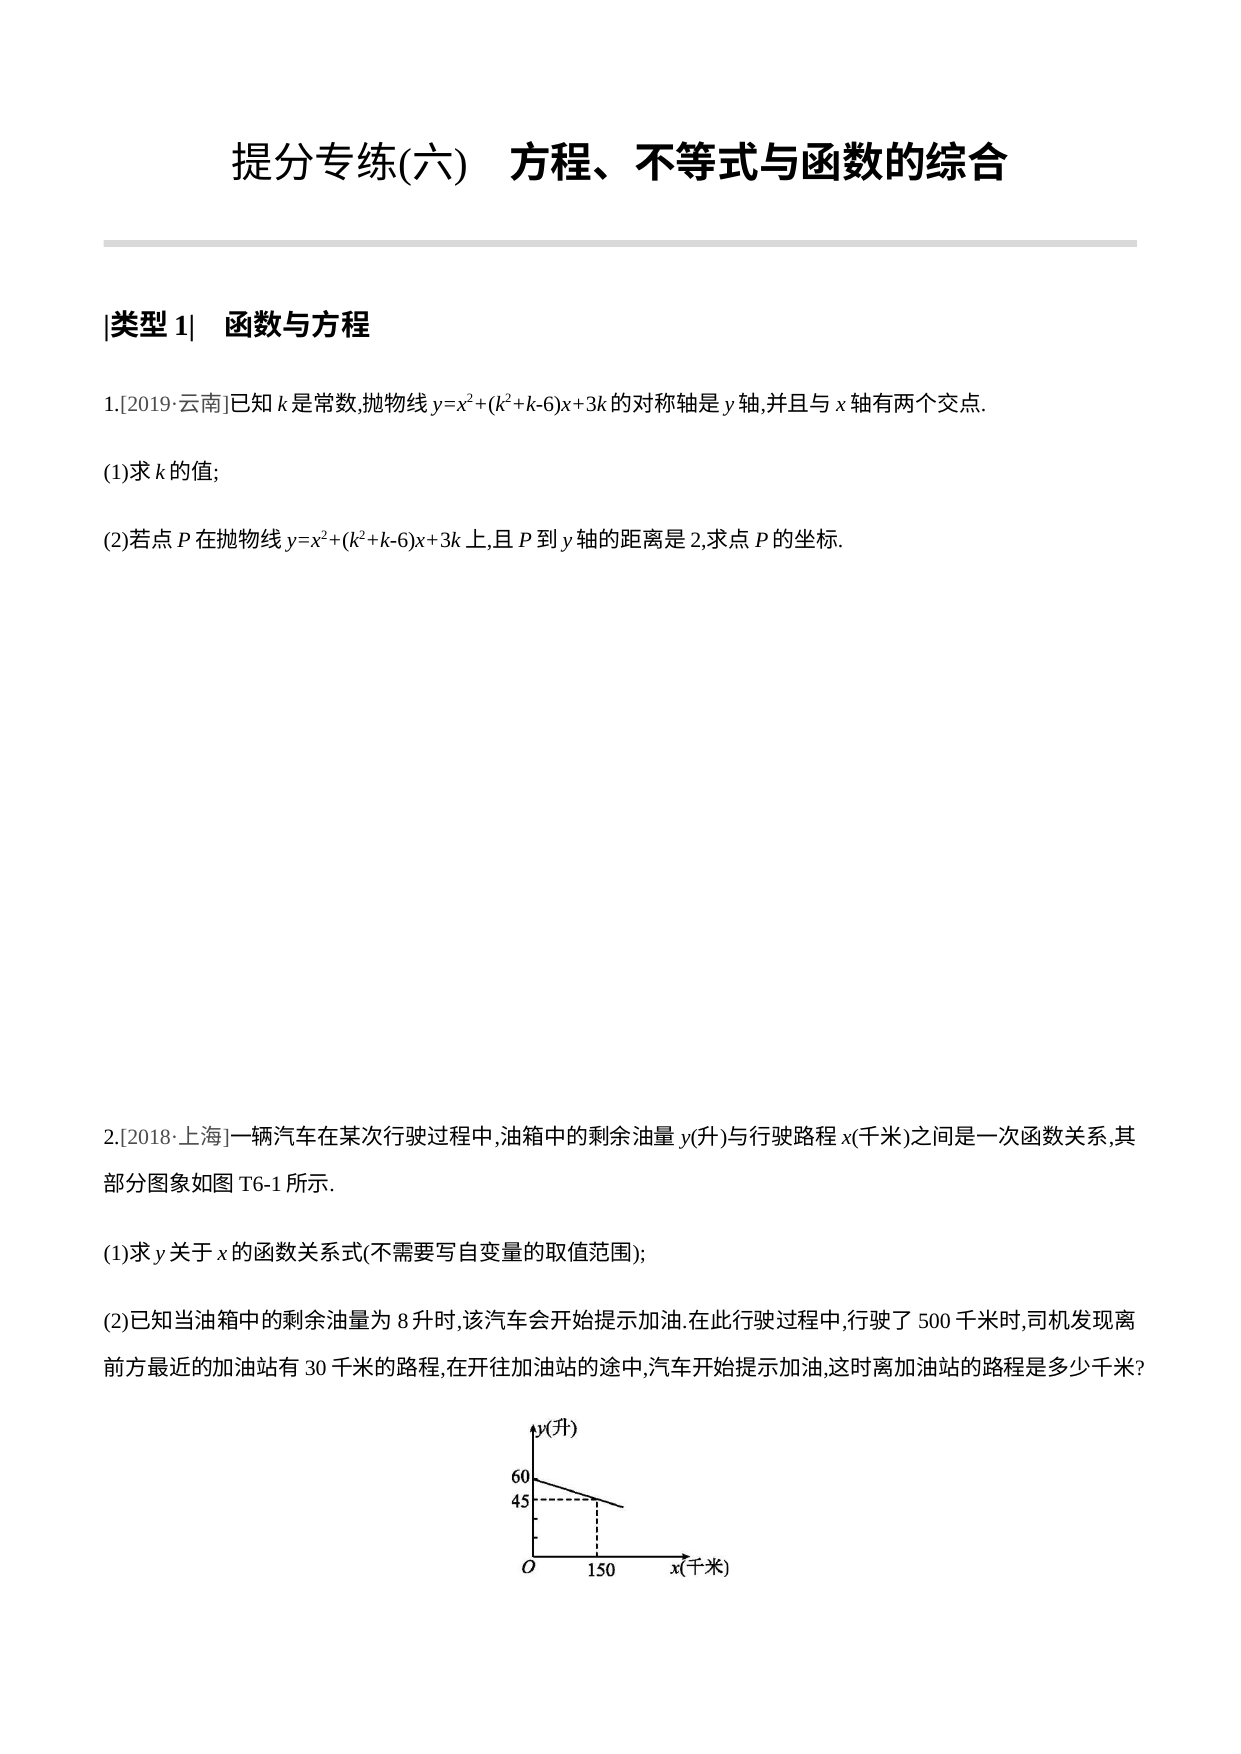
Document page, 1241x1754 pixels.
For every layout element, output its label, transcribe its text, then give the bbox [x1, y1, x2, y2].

text (2)若点P在抛物线y=x2+(k2+k-6)x+3k上,且P到y轴的距离是2,求点P的坐标. [103, 522, 1137, 554]
text (2)已知当油箱中的剩余油量为8升时,该汽车会开始提示加油.在此行驶过程中,行驶了500千米时,司机发现离前方最近的加油站有30千米的路程,在开往加油站的途中,汽车开始提示加油,这时离加油站的路程是多少千米? [103, 1303, 1137, 1382]
subtitle |类型1| 函数与方程 [103, 302, 1137, 344]
text 1.[2019·云南]已知k是常数,抛物线y=x2+(k2+k-6)x+3k的对称轴是y轴,并且与x轴有两个交点. [103, 386, 1137, 417]
text (1)求k的值; [103, 454, 1137, 486]
picture [511, 1418, 729, 1577]
title 提分专练(六) 方程、不等式与函数的综合 [103, 129, 1137, 190]
text (1)求y关于x的函数关系式(不需要写自变量的取值范围); [103, 1234, 1137, 1266]
picture [103, 240, 1137, 247]
text 2.[2018·上海]一辆汽车在某次行驶过程中,油箱中的剩余油量y(升)与行驶路程x(千米)之间是一次函数关系,其部分图象如图T6-1所示. [103, 1119, 1137, 1198]
